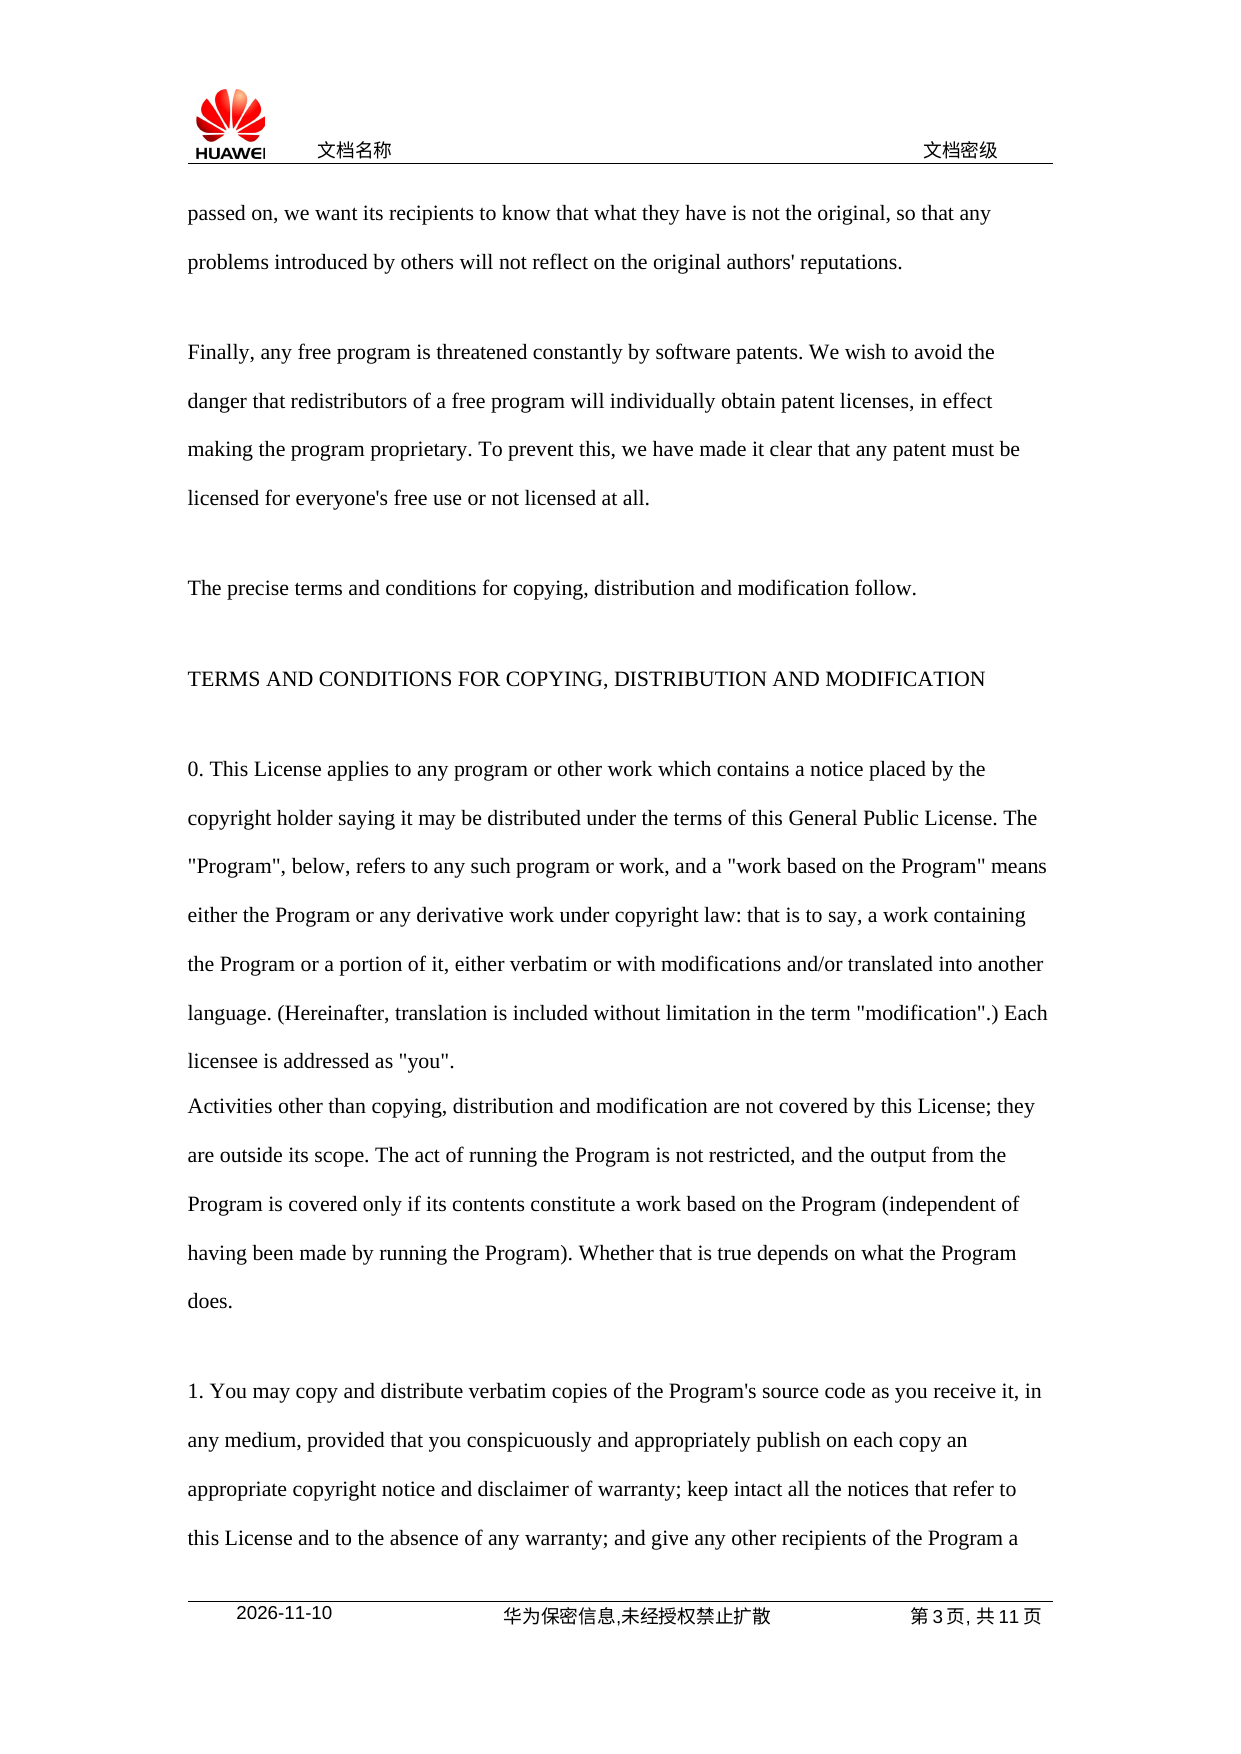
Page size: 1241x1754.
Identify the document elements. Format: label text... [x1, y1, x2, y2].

text Activities other than copying, distribution and modification are not covered by this License; they are outside its scope. The act of running the Program is not restricted, and the output from the Program is covered only if its contents constitute a work based on the Program (independent of having been made by running the Program). Whether that is true depends on what the Program does. [187, 1090, 1053, 1317]
text TERMS AND CONDITIONS FOR COPYING, DISTRIBUTION AND MODIFICATION [187, 662, 1053, 694]
picture [196, 89, 265, 159]
text Finally, any free program is threatened constantly by software patents. We wish to avoid the danger that redistributors of a free program will individually obtain patent licenses, in effect making the program proprietary. To prevent this, we have made it clear that any patent must be licensed for everyone's free use or not licensed at all. [187, 335, 1053, 514]
text The precise terms and conditions for copying, distribution and modification follow. [187, 572, 1053, 604]
text 0. This License applies to any program or other work which contains a notice placed by the copyright holder saying it may be distributed under the terms of this General Public License. The "Program", below, refers to any such program or work, and a "work based on the Program" means either the Program or any derivative work under copyright law: that is to say, a work containing the Program or a portion of it, either verbatim or with modifications and/or translated into another language. (Hereinafter, translation is included without limitation in the term "modification".) Each licensee is addressed as "you". [187, 752, 1053, 1077]
